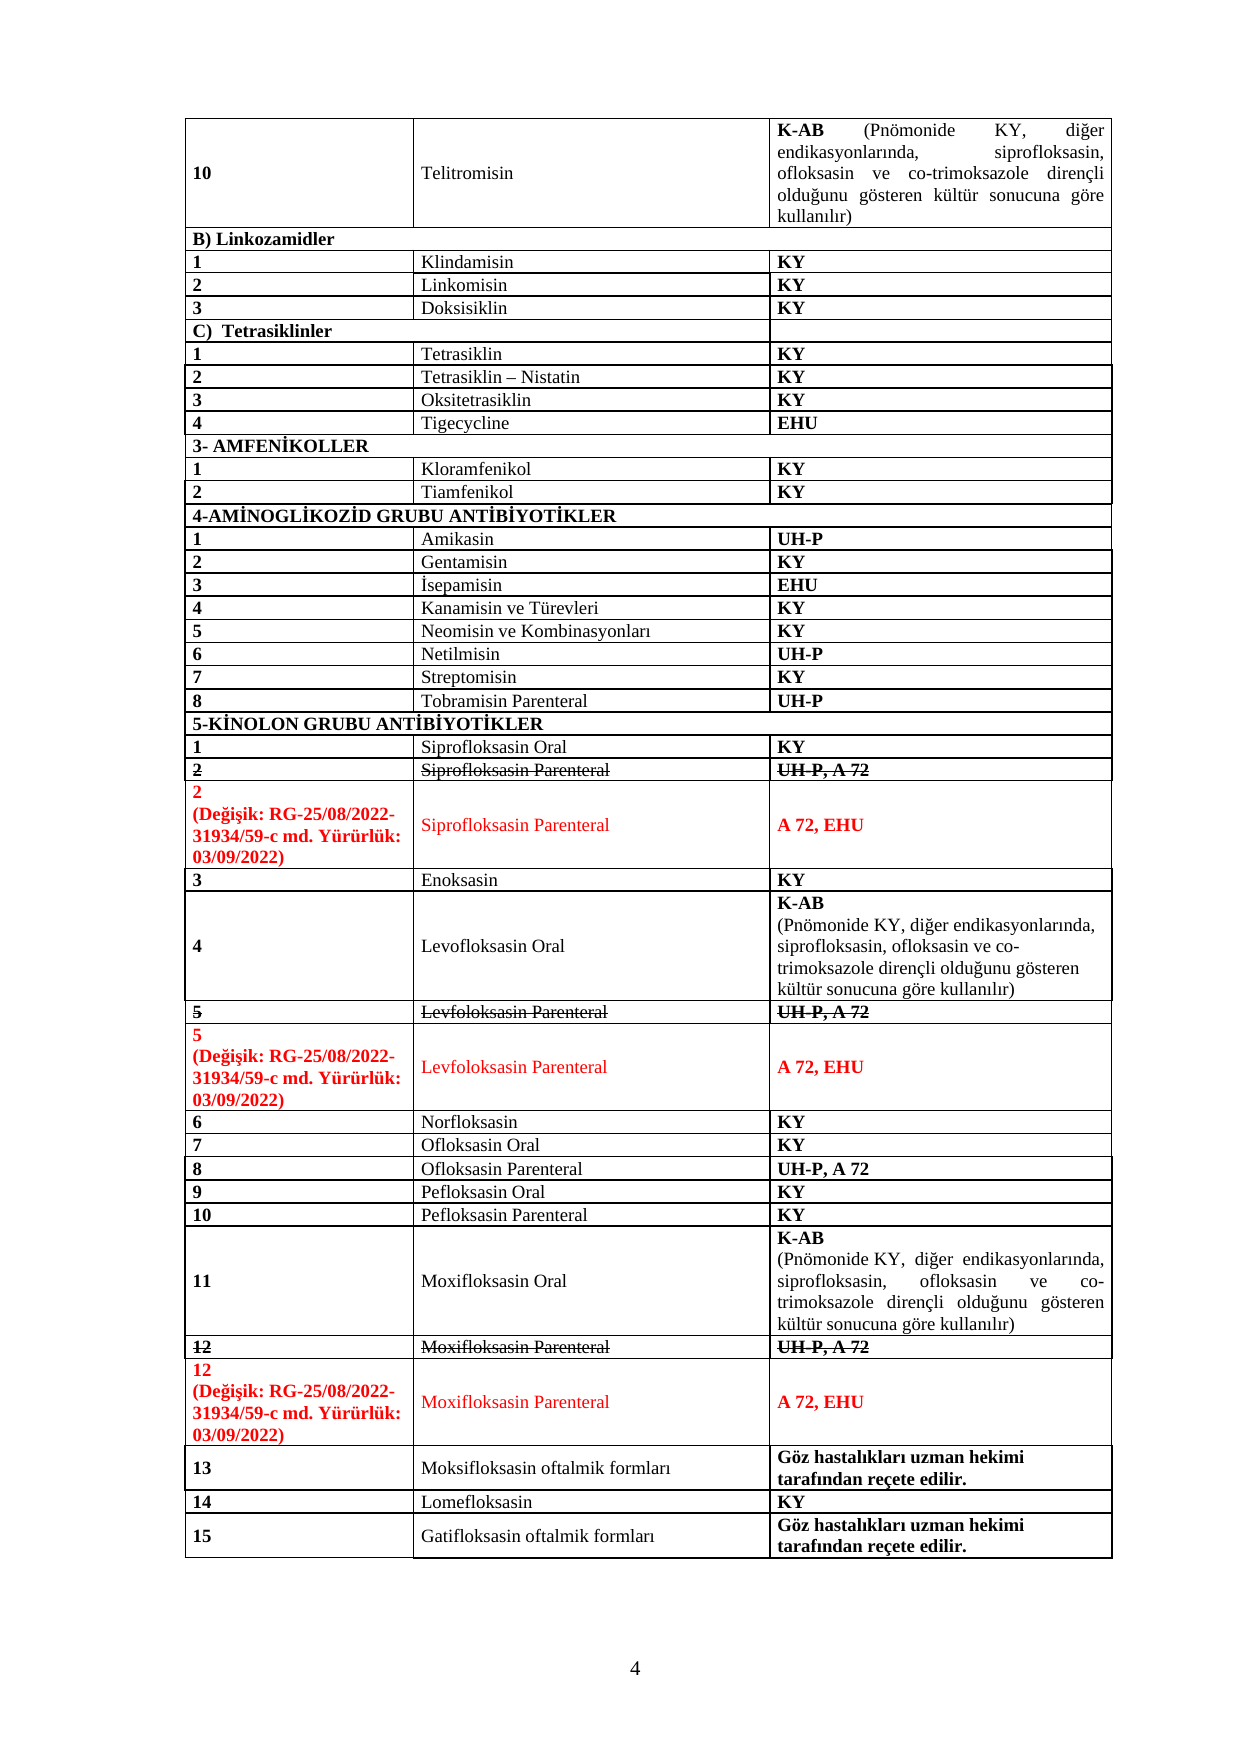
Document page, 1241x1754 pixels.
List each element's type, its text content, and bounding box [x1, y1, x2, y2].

table_cell Streptomisin [414, 666, 769, 688]
table_cell Göz hastalıkları uzman hekimi tarafından reçete edilir. [771, 1514, 1111, 1557]
table_cell 2 [186, 481, 413, 503]
table_cell 1 [186, 458, 413, 480]
table_cell 7 [186, 666, 413, 688]
table_cell Levfoloksasin Parenteral [414, 1001, 769, 1023]
table_cell 5-KİNOLON GRUBU ANTİBİYOTİKLER [186, 713, 1111, 734]
table_cell Tetrasiklin [414, 343, 769, 364]
table_cell KY [771, 343, 1111, 364]
table_cell 3 [186, 389, 413, 410]
table_cell Tiamfenikol [414, 481, 769, 503]
table_cell UH-P, A 72 [771, 1001, 1111, 1023]
table_cell UH-P [771, 690, 1111, 711]
table_cell 1 [186, 528, 413, 549]
table_cell C) Tetrasiklinler [186, 320, 769, 341]
table_cell UH-P [771, 528, 1111, 549]
table_cell KY [771, 666, 1111, 688]
table_cell A 72, EHU [770, 1024, 1111, 1110]
table_cell Ofloksasin Oral [414, 1134, 769, 1156]
table_cell 6 [186, 1111, 413, 1133]
table_cell Göz hastalıkları uzman hekimi tarafından reçete edilir. [771, 1446, 1111, 1489]
table_cell Gentamisin [414, 551, 769, 572]
table_cell Kloramfenikol [414, 458, 769, 480]
table_cell Moxifloksasin Oral [414, 1227, 769, 1334]
table_cell 5 [186, 620, 413, 642]
table_cell KY [770, 251, 1111, 272]
table_cell KY [771, 481, 1111, 503]
table_cell UH-P, A 72 [771, 1157, 1111, 1179]
table_cell KY [771, 869, 1111, 890]
table_cell KY [771, 273, 1111, 295]
table_cell KY [771, 551, 1111, 572]
table_cell 10 [186, 119, 413, 227]
table_cell 2 [186, 366, 413, 387]
table_cell İsepamisin [414, 574, 769, 595]
table_cell UH-P, A 72 [771, 1336, 1111, 1358]
table_cell Pefloksasin Oral [414, 1181, 769, 1202]
table_cell Siprofloksasin Parenteral [414, 759, 769, 780]
table_cell Oksitetrasiklin [414, 389, 769, 410]
table_cell KY [771, 620, 1111, 642]
table_cell Pefloksasin Parenteral [414, 1204, 769, 1225]
table_cell Tigecycline [414, 412, 769, 433]
table_cell 11 [186, 1227, 413, 1334]
table_cell 3- AMFENİKOLLER [186, 435, 1111, 457]
table_cell 6 [186, 643, 413, 665]
table_cell KY [771, 366, 1111, 387]
table_cell Linkomisin [414, 274, 769, 295]
table_cell 12 [186, 1336, 413, 1358]
table_cell 9 [186, 1181, 413, 1202]
table_cell Tetrasiklin – Nistatin [414, 366, 769, 387]
table_cell 3 [186, 297, 413, 318]
table_cell A 72, EHU [770, 1359, 1111, 1445]
table_cell Norfloksasin [414, 1111, 769, 1133]
table_cell B) Linkozamidler [186, 228, 1111, 249]
table_cell Netilmisin [414, 643, 769, 665]
table_cell 8 [186, 690, 413, 711]
table_cell EHU [771, 574, 1111, 595]
table_cell 15 [186, 1514, 413, 1557]
table_cell Neomisin ve Kombinasyonları [414, 620, 769, 642]
table_cell 14 [186, 1491, 413, 1512]
table_cell Doksisiklin [414, 297, 769, 318]
table_cell 1 [186, 736, 413, 757]
table_cell 2 (Değişik: RG-25/08/2022- 31934/59-c md. Yürürlük: 03/09/2022) [186, 781, 413, 868]
table_cell UH-P [771, 643, 1111, 665]
table_cell 3 [186, 869, 413, 890]
table_cell Levofloksasin Oral [414, 892, 769, 1000]
table_cell KY [771, 736, 1111, 757]
table_cell 1 [186, 251, 413, 272]
table_cell KY [771, 1111, 1111, 1133]
table_cell Siprofloksasin Parenteral [414, 781, 769, 868]
table_cell 7 [186, 1134, 413, 1156]
table_cell UH-P, A 72 [771, 759, 1111, 780]
table_cell Siprofloksasin Oral [414, 736, 769, 757]
table_cell EHU [771, 412, 1111, 433]
table_cell 5 (Değişik: RG-25/08/2022- 31934/59-c md. Yürürlük: 03/09/2022) [186, 1024, 413, 1110]
table_cell 4 [186, 892, 413, 1000]
table_cell KY [771, 1134, 1111, 1156]
table_cell KY [771, 1181, 1111, 1202]
table_cell 4 [186, 597, 413, 618]
table_cell KY [771, 297, 1111, 318]
table_cell Klindamisin [414, 251, 769, 272]
table_cell 2 [186, 551, 413, 572]
table_cell 4-AMİNOGLİKOZİD GRUBU ANTİBİYOTİKLER [186, 505, 1111, 526]
table_cell KY [771, 458, 1111, 480]
table_cell KY [771, 1491, 1111, 1512]
table_cell 2 [186, 273, 413, 295]
table_cell Moksifloksasin oftalmik formları [414, 1446, 769, 1489]
table_cell KY [771, 389, 1111, 410]
table_cell Levfoloksasin Parenteral [414, 1024, 769, 1110]
table_cell 12 (Değişik: RG-25/08/2022- 31934/59-c md. Yürürlük: 03/09/2022) [186, 1359, 413, 1445]
table_cell Kanamisin ve Türevleri [414, 597, 769, 618]
table_cell Ofloksasin Parenteral [414, 1157, 769, 1179]
table_cell Gatifloksasin oftalmik formları [414, 1514, 769, 1557]
table_cell 3 [186, 574, 413, 595]
table_cell Telitromisin [414, 119, 769, 227]
table_cell Lomefloksasin [414, 1491, 769, 1512]
table_cell 4 [186, 412, 413, 433]
table_cell 5 [186, 1001, 413, 1023]
table_cell A 72, EHU [770, 781, 1111, 868]
table_cell Moxifloksasin Parenteral [414, 1336, 769, 1358]
table_cell KY [771, 597, 1111, 618]
table_cell 2 [186, 759, 413, 780]
table_cell Amikasin [414, 528, 769, 549]
table_cell Tobramisin Parenteral [414, 690, 769, 711]
table_cell 10 [186, 1204, 413, 1225]
table_cell Moxifloksasin Parenteral [414, 1359, 769, 1445]
table_cell 1 [186, 343, 413, 364]
table_cell 13 [186, 1446, 413, 1489]
table_cell 8 [186, 1157, 413, 1179]
table_cell [771, 320, 1111, 341]
table_cell KY [771, 1204, 1111, 1225]
table_cell Enoksasin [414, 869, 769, 890]
